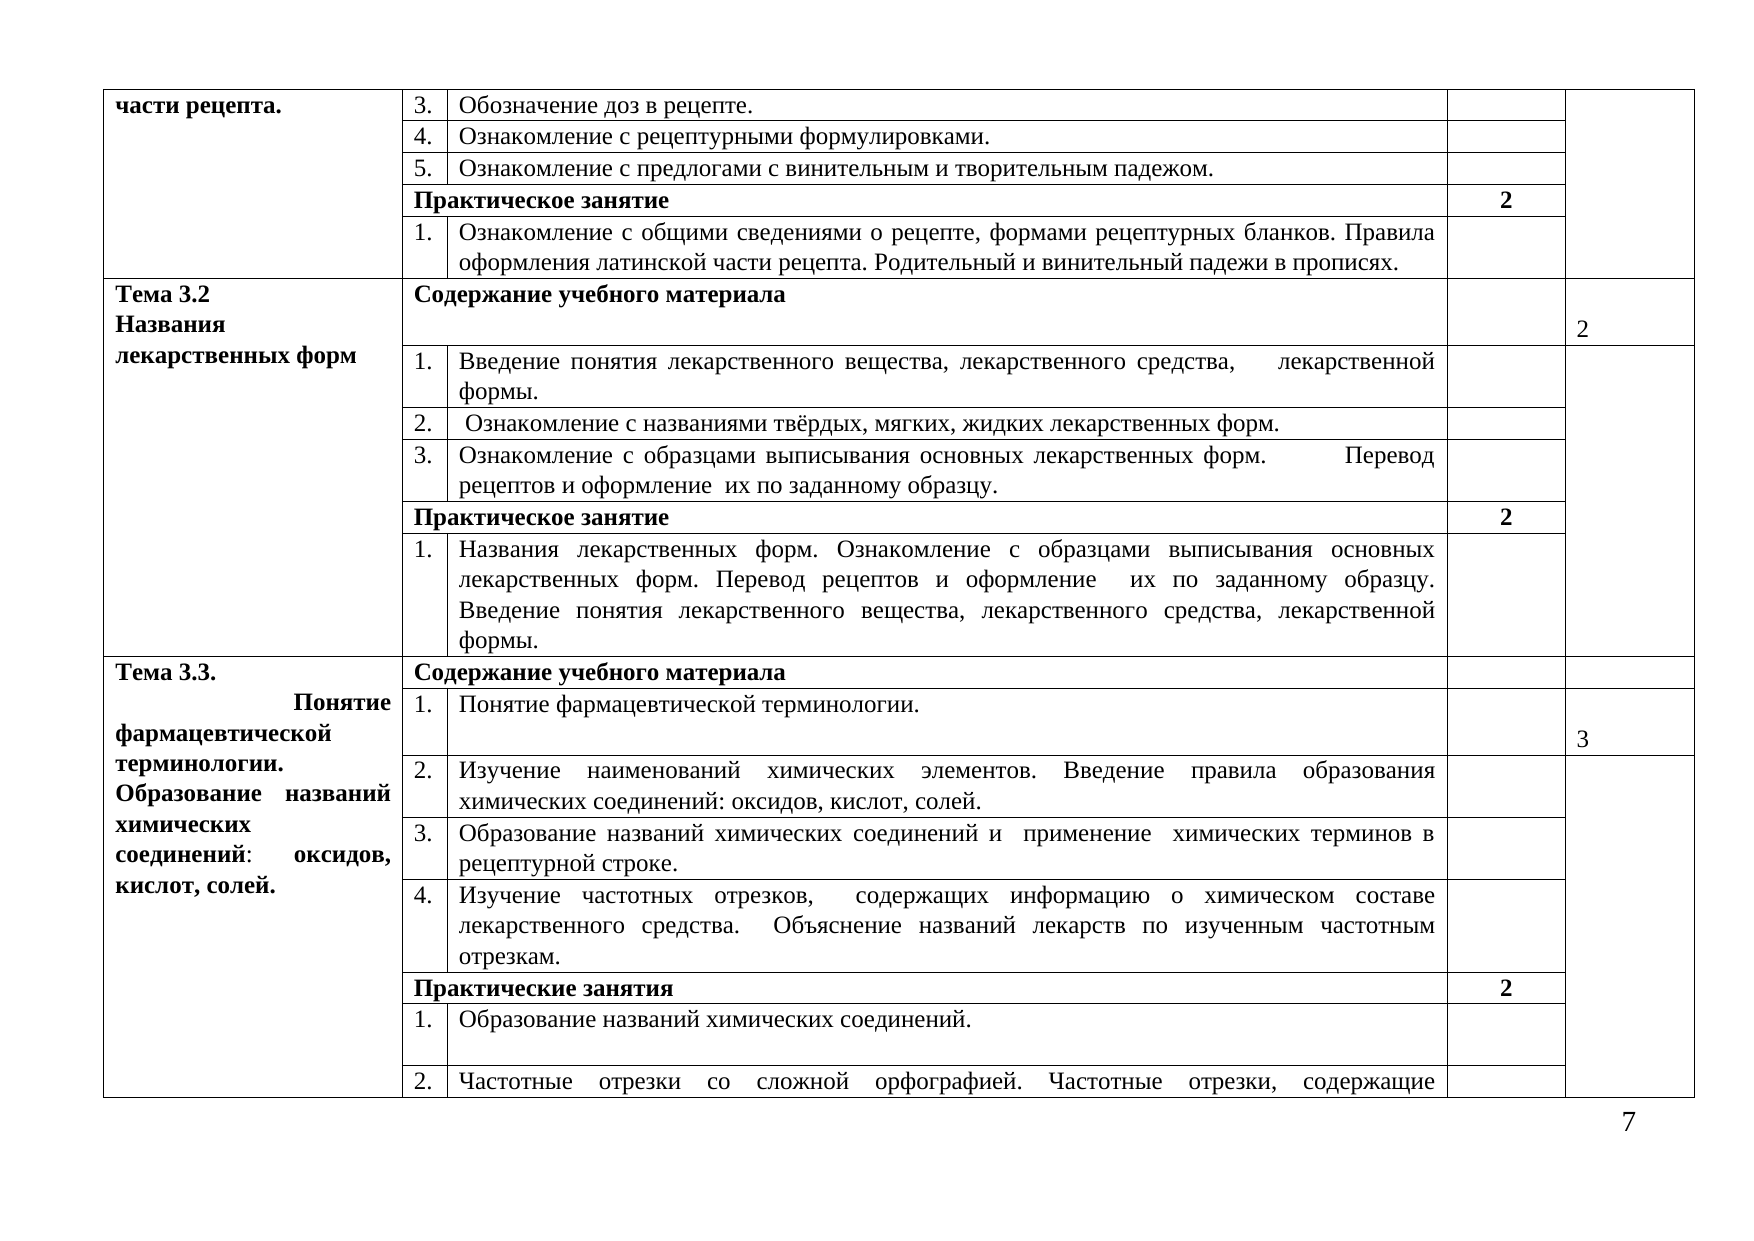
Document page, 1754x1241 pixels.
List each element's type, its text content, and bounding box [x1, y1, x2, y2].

table_cell Обозначение доз в рецепте. [448, 90, 1447, 120]
table_cell [1566, 346, 1694, 656]
table_cell Ознакомление с названиями твёрдых, мягких, жидких лекарственных форм. [448, 408, 1447, 439]
table_cell [1448, 440, 1565, 501]
table_cell [1448, 756, 1565, 817]
table_cell Практические занятия [403, 973, 1447, 1003]
table_cell [1566, 657, 1694, 688]
table_cell Практическое занятие [403, 502, 1447, 533]
table_cell Названия лекарственных форм. Ознакомление с образцами выписывания основных лекарственных форм. Перевод рецептов и оформление их по заданному образцу. Введение понятия лекарственного вещества, лекарственного средства, лекарственной формы. [448, 534, 1447, 656]
table_cell Содержание учебного материала [403, 657, 1447, 688]
table_cell Изучение наименований химических элементов. Введение правила образования химических соединений: оксидов, кислот, солей. [448, 756, 1447, 817]
table_cell [1448, 657, 1565, 688]
table_cell [1448, 153, 1565, 184]
table_cell 2 [1448, 185, 1565, 216]
table_cell 4. [403, 121, 447, 152]
table_cell Ознакомление с образцами выписывания основных лекарственных форм. Перевод рецептов и оформление их по заданному образцу. [448, 440, 1447, 501]
table_cell [1566, 756, 1694, 1097]
table_cell 1. [403, 1004, 447, 1065]
table_cell [1448, 121, 1565, 152]
table_cell Ознакомление с общими сведениями о рецепте, формами рецептурных бланков. Правила оформления латинской части рецепта. Родительный и винительный падежи в прописях. [448, 217, 1447, 278]
table_cell 2 [1566, 279, 1694, 345]
table_cell 2 [1448, 502, 1565, 533]
table_cell [1448, 880, 1565, 972]
table_cell Тема 3.3. Понятие фармацевтической терминологии. Образование названий химических соединений: оксидов, кислот, солей. [104, 657, 402, 1097]
table_cell 2. [403, 756, 447, 817]
table_cell [1448, 217, 1565, 278]
table_cell Введение понятия лекарственного вещества, лекарственного средства, лекарственной формы. [448, 346, 1447, 407]
table_cell 3. [403, 440, 447, 501]
table_cell Образование названий химических соединений. [448, 1004, 1447, 1065]
table_cell 1. [403, 534, 447, 656]
table_cell [1448, 1066, 1565, 1097]
table_cell Образование названий химических соединений и применение химических терминов в рецептурной строке. [448, 818, 1447, 879]
table_cell 1. [403, 346, 447, 407]
table_cell 5. [403, 153, 447, 184]
table_cell 1. [403, 217, 447, 278]
table_cell 1. [403, 689, 447, 754]
table_cell Практическое занятие [403, 185, 1447, 216]
table_cell 2 [1448, 973, 1565, 1003]
table_cell [1448, 818, 1565, 879]
table_cell [1448, 408, 1565, 439]
table_cell 3. [403, 818, 447, 879]
table_cell [1448, 279, 1565, 345]
table_cell Тема 3.2 Названия лекарственных форм [104, 279, 402, 656]
table_cell Изучение частотных отрезков, содержащих информацию о химическом составе лекарственного средства. Объяснение названий лекарств по изученным частотным отрезкам. [448, 880, 1447, 972]
table_cell [1448, 689, 1565, 754]
table_cell 4. [403, 880, 447, 972]
table_cell 2. [403, 408, 447, 439]
table_cell 3 [1566, 689, 1694, 754]
table_cell Содержание учебного материала [403, 279, 1447, 345]
table_cell Понятие фармацевтической терминологии. [448, 689, 1447, 754]
table_cell 2. [403, 1066, 447, 1097]
table_cell 3. [403, 90, 447, 120]
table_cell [448, 1066, 1447, 1097]
table_cell Ознакомление с предлогами с винительным и творительным падежом. [448, 153, 1447, 184]
table_cell [1448, 534, 1565, 656]
table_cell [1448, 1004, 1565, 1065]
table_cell [1448, 346, 1565, 407]
table_cell Ознакомление с рецептурными формулировками. [448, 121, 1447, 152]
table_cell [1448, 90, 1565, 120]
